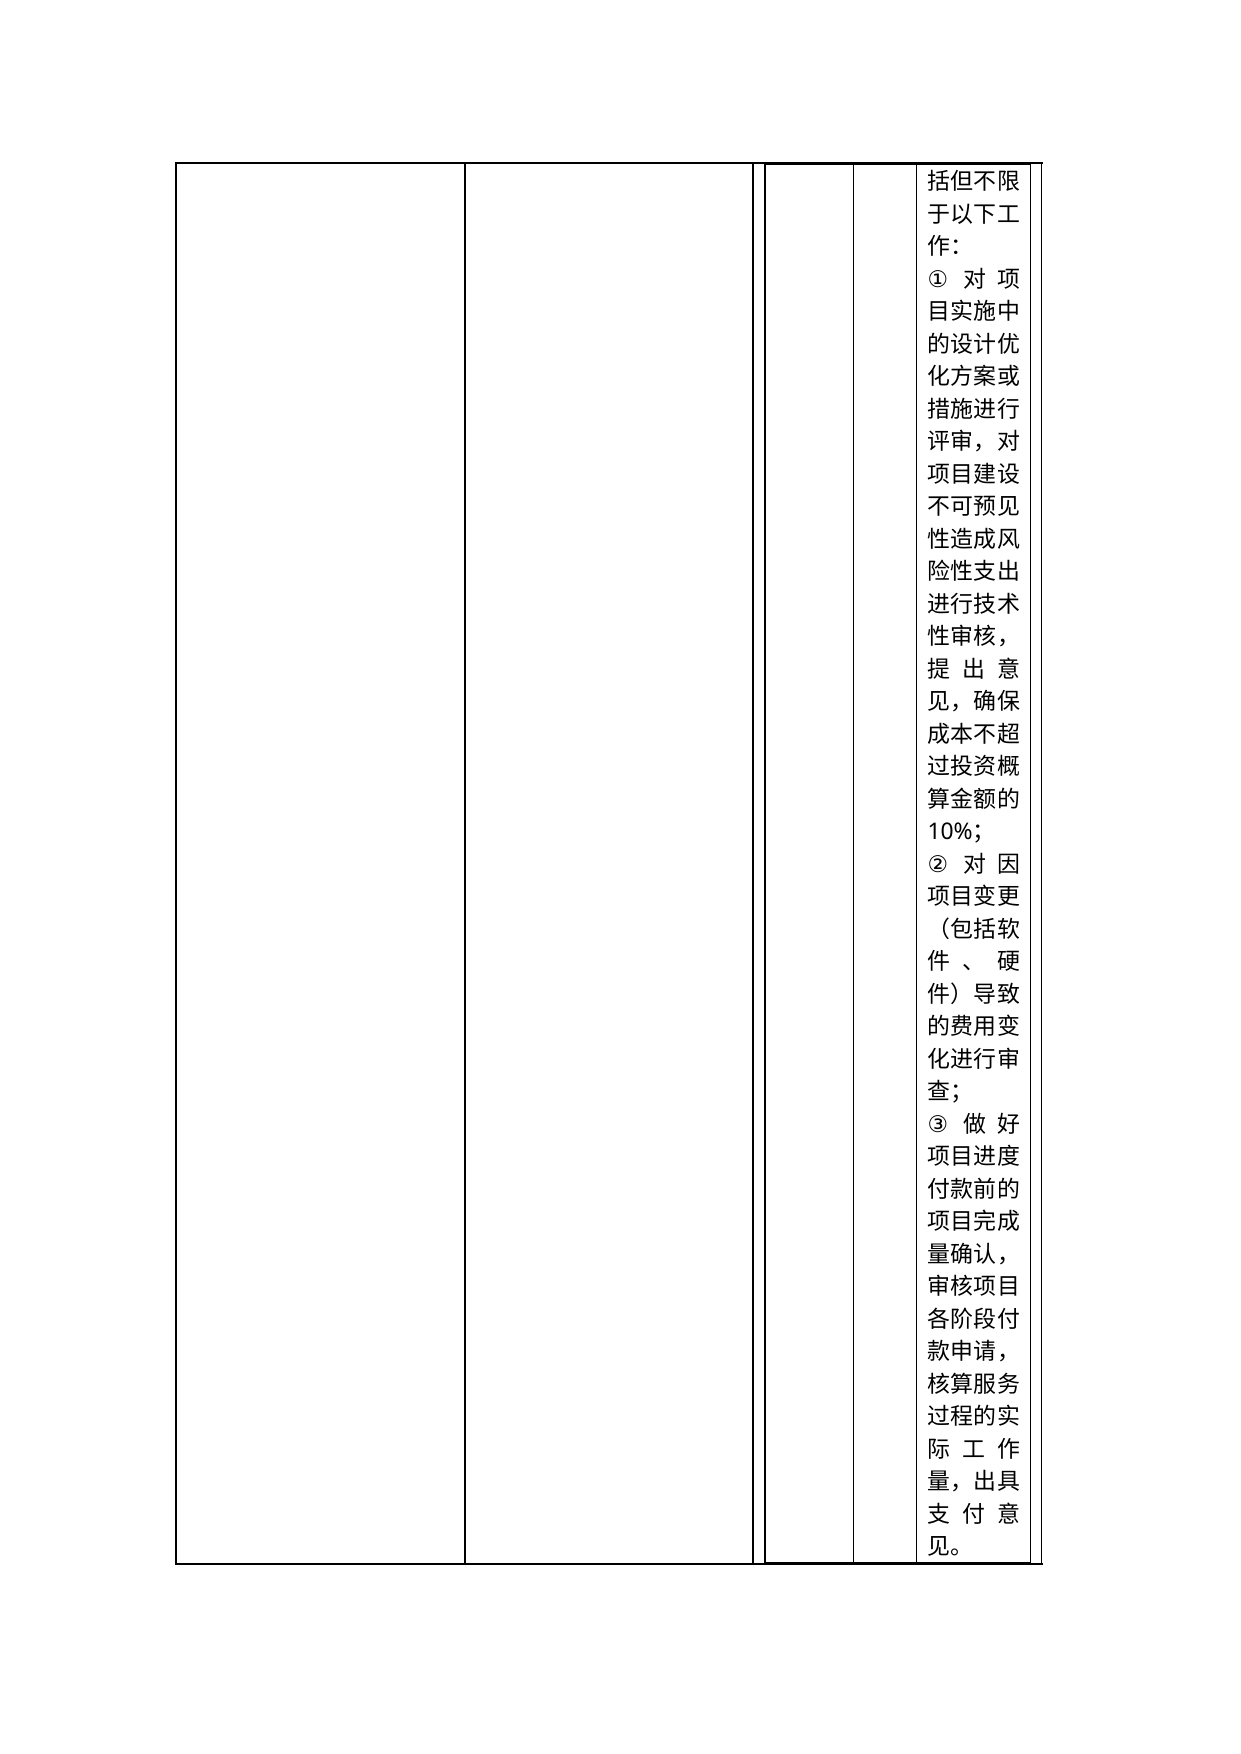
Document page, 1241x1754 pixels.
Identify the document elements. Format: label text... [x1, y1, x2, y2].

table_cell [766, 165, 853, 1562]
table_cell [466, 164, 752, 1563]
table_cell 1 [177, 164, 464, 1563]
table_cell [754, 164, 764, 1563]
table_cell [1031, 164, 1041, 1563]
table_cell [854, 165, 916, 1562]
table_cell [917, 165, 1030, 1562]
